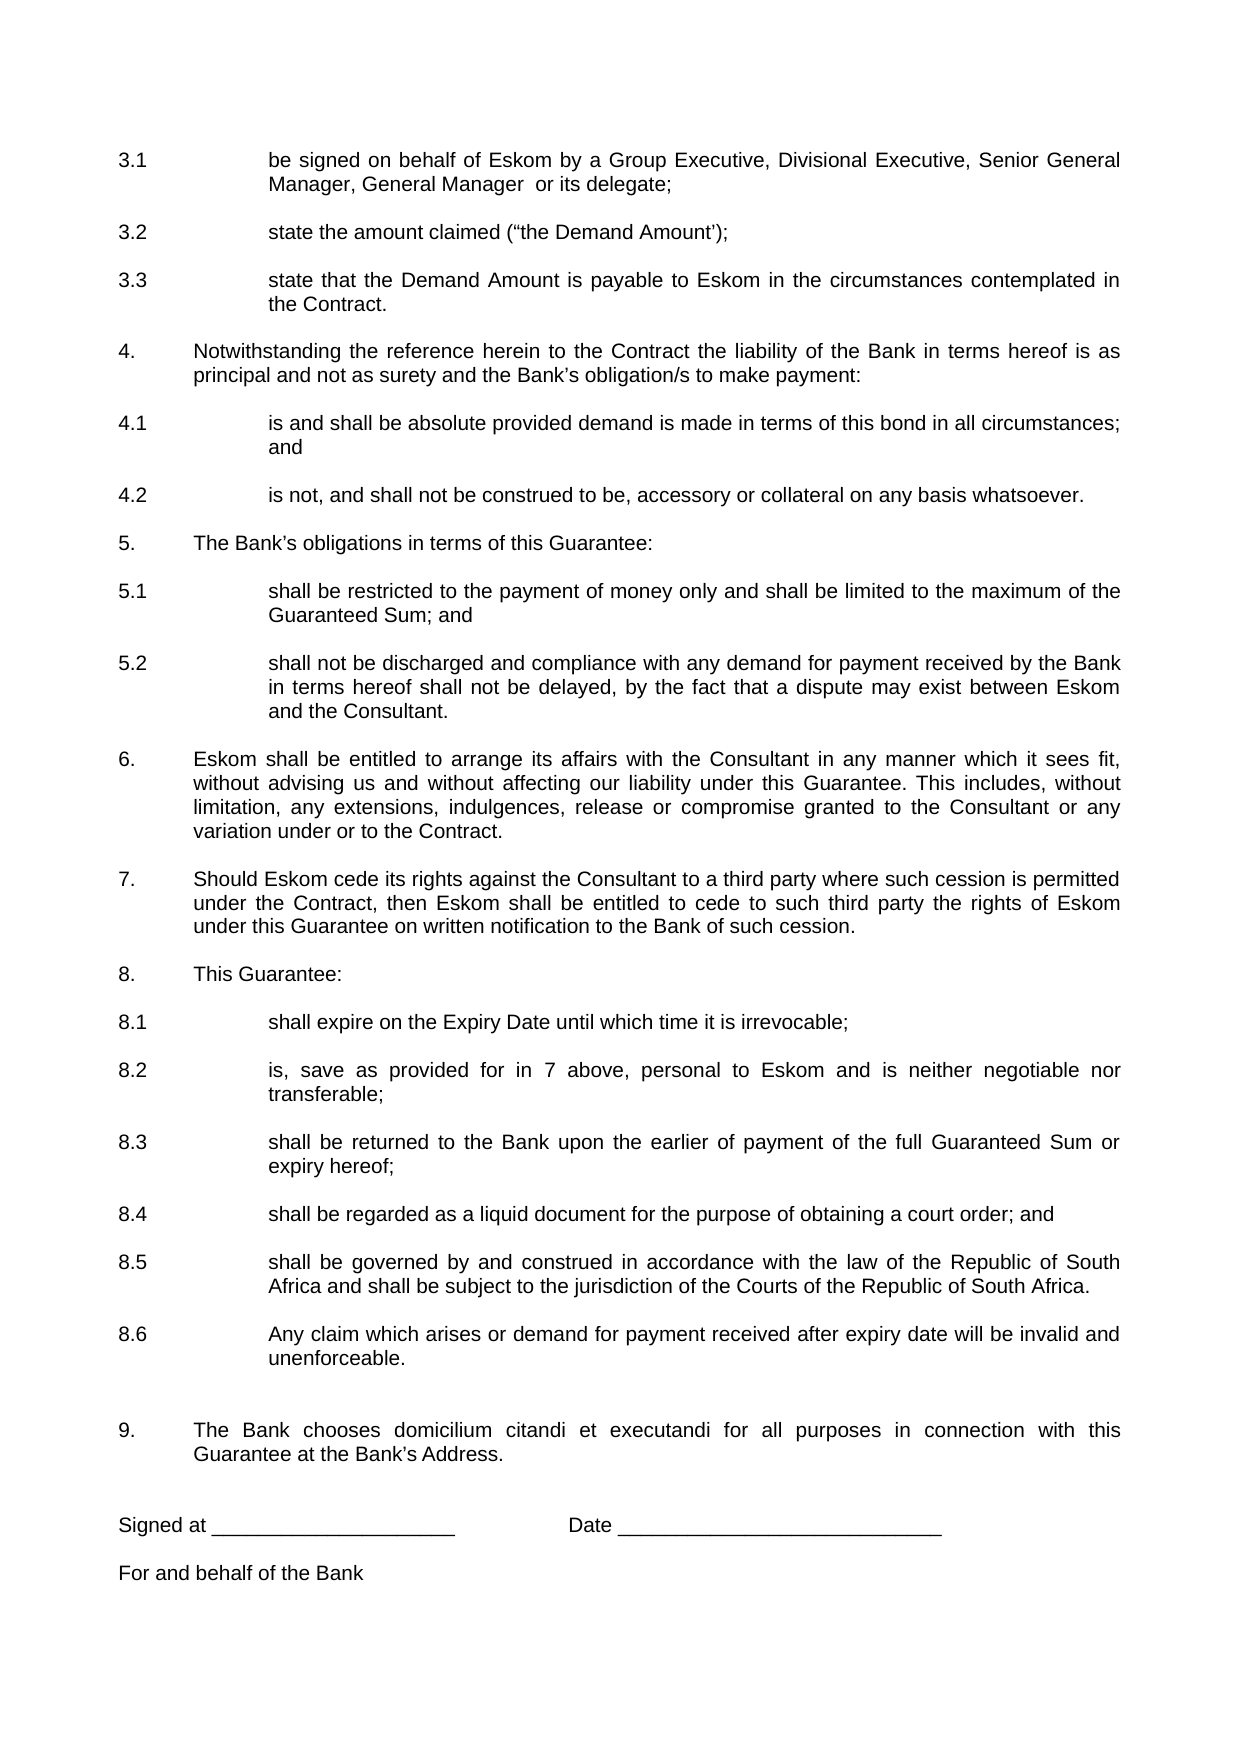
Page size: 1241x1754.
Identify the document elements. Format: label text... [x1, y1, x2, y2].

text For and behalf of the Bank [118, 1561, 1122, 1585]
subtitle is not, and shall not be construed to be, accessory or collateral on any basis whatsoever. [118, 483, 1122, 507]
subtitle The Bank chooses domicilium citandi et executandi for all purposes in connection with this Guarantee at the Bank’s Address. [118, 1417, 1122, 1465]
subtitle shall be regarded as a liquid document for the purpose of obtaining a court order; and [118, 1202, 1122, 1226]
subtitle shall expire on the Expiry Date until which time it is irrevocable; [118, 1010, 1122, 1034]
subtitle state that the Demand Amount is payable to Eskom in the circumstances contemplated in the Contract. [118, 267, 1122, 315]
subtitle be signed on behalf of Eskom by a Group Executive, Divisional Executive, Senior General Manager, General Manager or its delegate; [118, 148, 1122, 196]
subtitle The Bank’s obligations in terms of this Guarantee: [118, 531, 1122, 555]
subtitle state the amount claimed (“the Demand Amount’); [118, 219, 1122, 243]
subtitle shall be governed by and construed in accordance with the law of the Republic of South Africa and shall be subject to the jurisdiction of the Courts of the Republic of South Africa. [118, 1250, 1122, 1298]
subtitle Eskom shall be entitled to arrange its affairs with the Consultant in any manner which it sees fit, without advising us and without affecting our liability under this Guarantee. This includes, without limitation, any extensions, indulgences, release or compromise granted to the Consultant or any variation under or to the Contract. [118, 747, 1122, 842]
subtitle Any claim which arises or demand for payment received after expiry date will be invalid and unenforceable. [118, 1322, 1122, 1369]
subtitle is and shall be absolute provided demand is made in terms of this bond in all circumstances; and [118, 411, 1122, 459]
text Signed at _____________________ Date ____________________________ [118, 1513, 1122, 1537]
subtitle This Guarantee: [118, 962, 1122, 986]
subtitle Notwithstanding the reference herein to the Contract the liability of the Bank in terms hereof is as principal and not as surety and the Bank’s obligation/s to make payment: [118, 339, 1122, 387]
subtitle Should Eskom cede its rights against the Consultant to a third party where such cession is permitted under the Contract, then Eskom shall be entitled to cede to such third party the rights of Eskom under this Guarantee on written notification to the Bank of such cession. [118, 866, 1122, 938]
subtitle shall be restricted to the payment of money only and shall be limited to the maximum of the Guaranteed Sum; and [118, 579, 1122, 627]
subtitle shall not be discharged and compliance with any demand for payment received by the Bank in terms hereof shall not be delayed, by the fact that a dispute may exist between Eskom and the Consultant. [118, 651, 1122, 723]
subtitle shall be returned to the Bank upon the earlier of payment of the full Guaranteed Sum or expiry hereof; [118, 1130, 1122, 1178]
subtitle is, save as provided for in 7 above, personal to Eskom and is neither negotiable nor transferable; [118, 1058, 1122, 1106]
